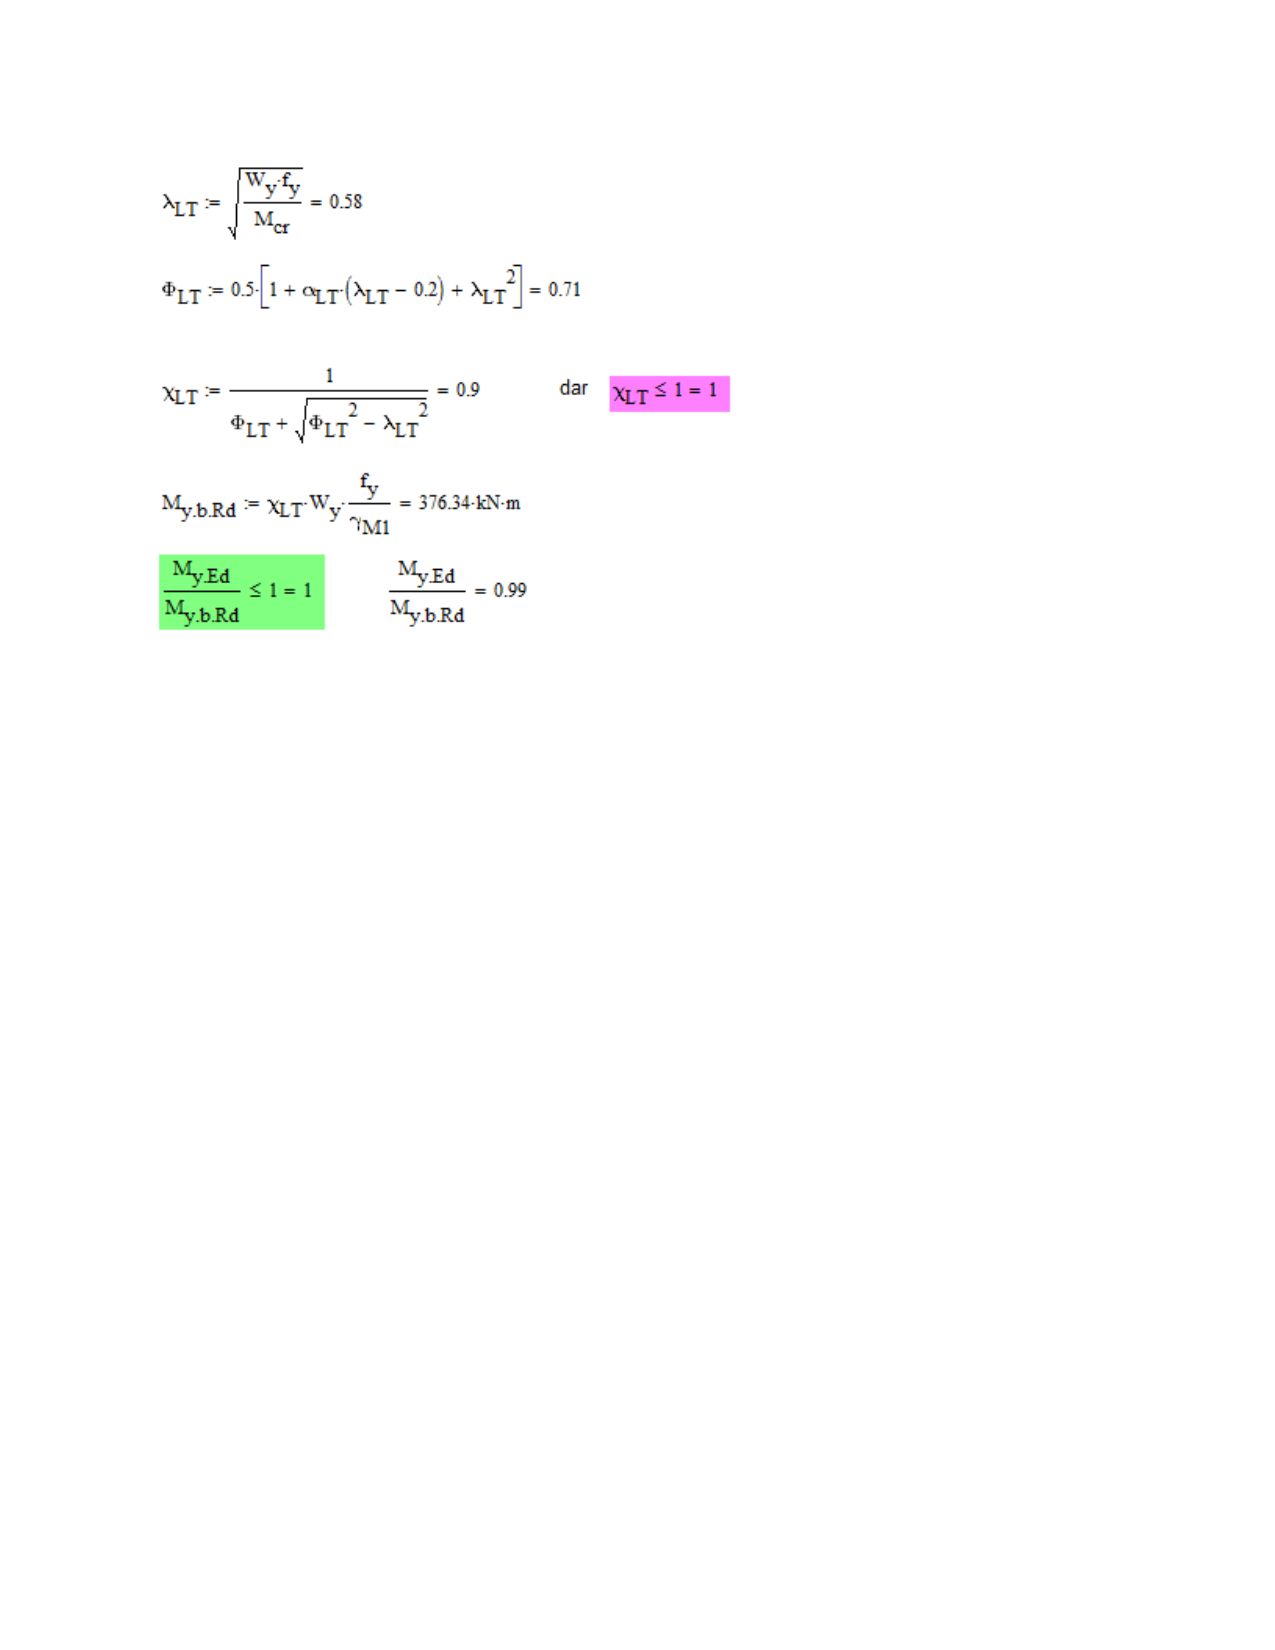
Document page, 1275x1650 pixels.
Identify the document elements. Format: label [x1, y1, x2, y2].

picture [150, 150, 735, 652]
